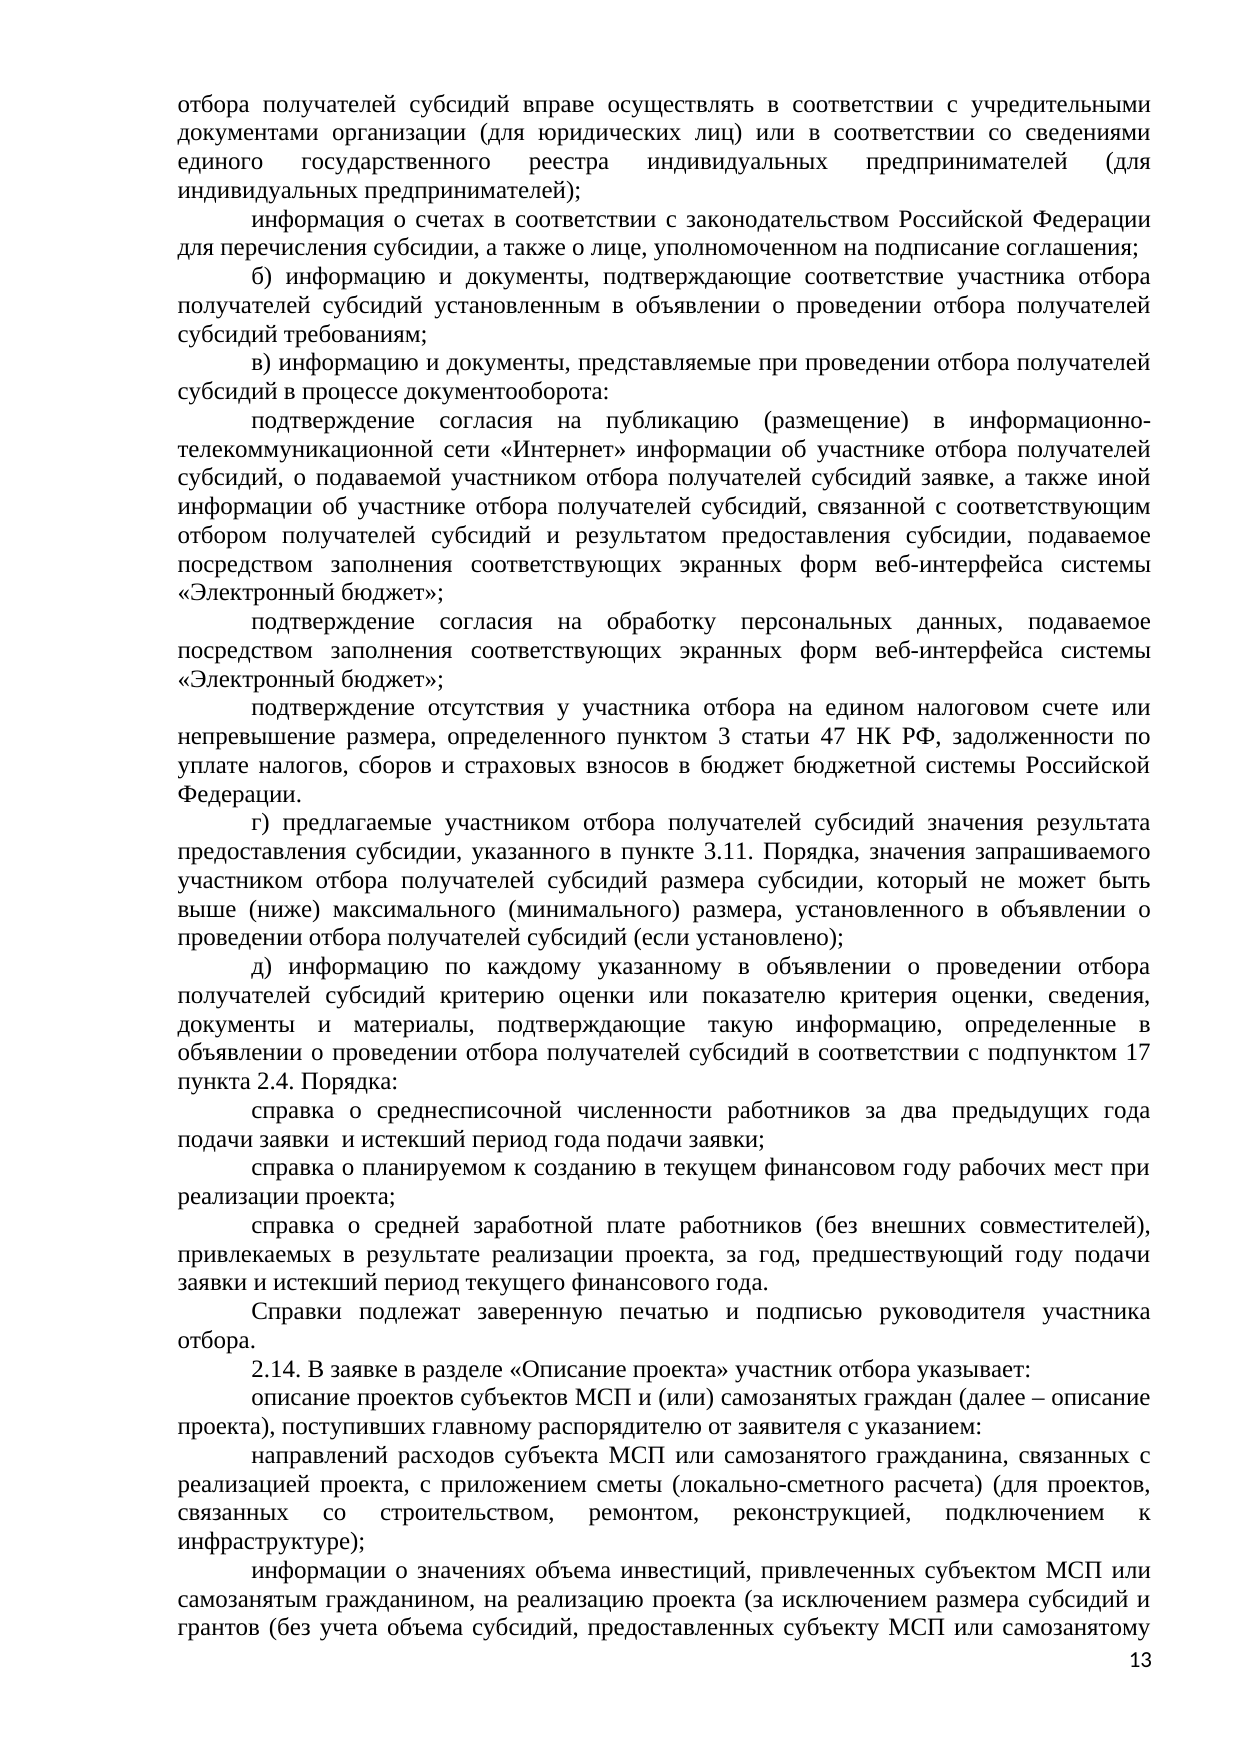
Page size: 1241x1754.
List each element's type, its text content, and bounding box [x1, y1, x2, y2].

text направлений расходов субъекта МСП или самозанятого гражданина, связанных с реализацией проекта, с приложением сметы (локально-сметного расчета) (для проектов, связанных со строительством, ремонтом, реконструкцией, подключением к инфраструктуре); [177, 1440, 1152, 1555]
text Справки подлежат заверенную печатью и подписью руководителя участника отбора. [177, 1296, 1152, 1354]
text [177, 89, 1152, 204]
text 2.14. В заявке в разделе «Описание проекта» участник отбора указывает: [177, 1354, 1152, 1382]
text справка о среднесписочной численности работников за два предыдущих года подачи заявки и истекший период года подачи заявки; [177, 1095, 1152, 1152]
text справка о средней заработной плате работников (без внешних совместителей), привлекаемых в результате реализации проекта, за год, предшествующий году подачи заявки и истекший период текущего финансового года. [177, 1210, 1152, 1296]
text подтверждение отсутствия у участника отбора на едином налоговом счете или непревышение размера, определенного пунктом 3 статьи 47 НК РФ, задолженности по уплате налогов, сборов и страховых взносов в бюджет бюджетной системы Российской Федерации. [177, 692, 1152, 807]
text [177, 1555, 1152, 1641]
text подтверждение согласия на обработку персональных данных, подаваемое посредством заполнения соответствующих экранных форм веб-интерфейса системы «Электронный бюджет»; [177, 606, 1152, 692]
text описание проектов субъектов МСП и (или) самозанятых граждан (далее – описание проекта), поступивших главному распорядителю от заявителя с указанием: [177, 1382, 1152, 1440]
text б) информацию и документы, подтверждающие соответствие участника отбора получателей субсидий установленным в объявлении о проведении отбора получателей субсидий требованиям; [177, 261, 1152, 347]
text справка о планируемом к созданию в текущем финансовом году рабочих мест при реализации проекта; [177, 1152, 1152, 1210]
text подтверждение согласия на публикацию (размещение) в информационно-телекоммуникационной сети «Интернет» информации об участнике отбора получателей субсидий, о подаваемой участником отбора получателей субсидий заявке, а также иной информации об участнике отбора получателей субсидий, связанной с соответствующим отбором получателей субсидий и результатом предоставления субсидии, подаваемое посредством заполнения соответствующих экранных форм веб-интерфейса системы «Электронный бюджет»; [177, 405, 1152, 606]
text д) информацию по каждому указанному в объявлении о проведении отбора получателей субсидий критерию оценки или показателю критерия оценки, сведения, документы и материалы, подтверждающие такую информацию, определенные в объявлении о проведении отбора получателей субсидий в соответствии с подпунктом 17 пункта 2.4. Порядка: [177, 951, 1152, 1095]
text информация о счетах в соответствии с законодательством Российской Федерации для перечисления субсидии, а также о лице, уполномоченном на подписание соглашения; [177, 204, 1152, 261]
text в) информацию и документы, представляемые при проведении отбора получателей субсидий в процессе документооборота: [177, 347, 1152, 405]
text г) предлагаемые участником отбора получателей субсидий значения результата предоставления субсидии, указанного в пункте 3.11. Порядка, значения запрашиваемого участником отбора получателей субсидий размера субсидии, который не может быть выше (ниже) максимального (минимального) размера, установленного в объявлении о проведении отбора получателей субсидий (если установлено); [177, 807, 1152, 951]
